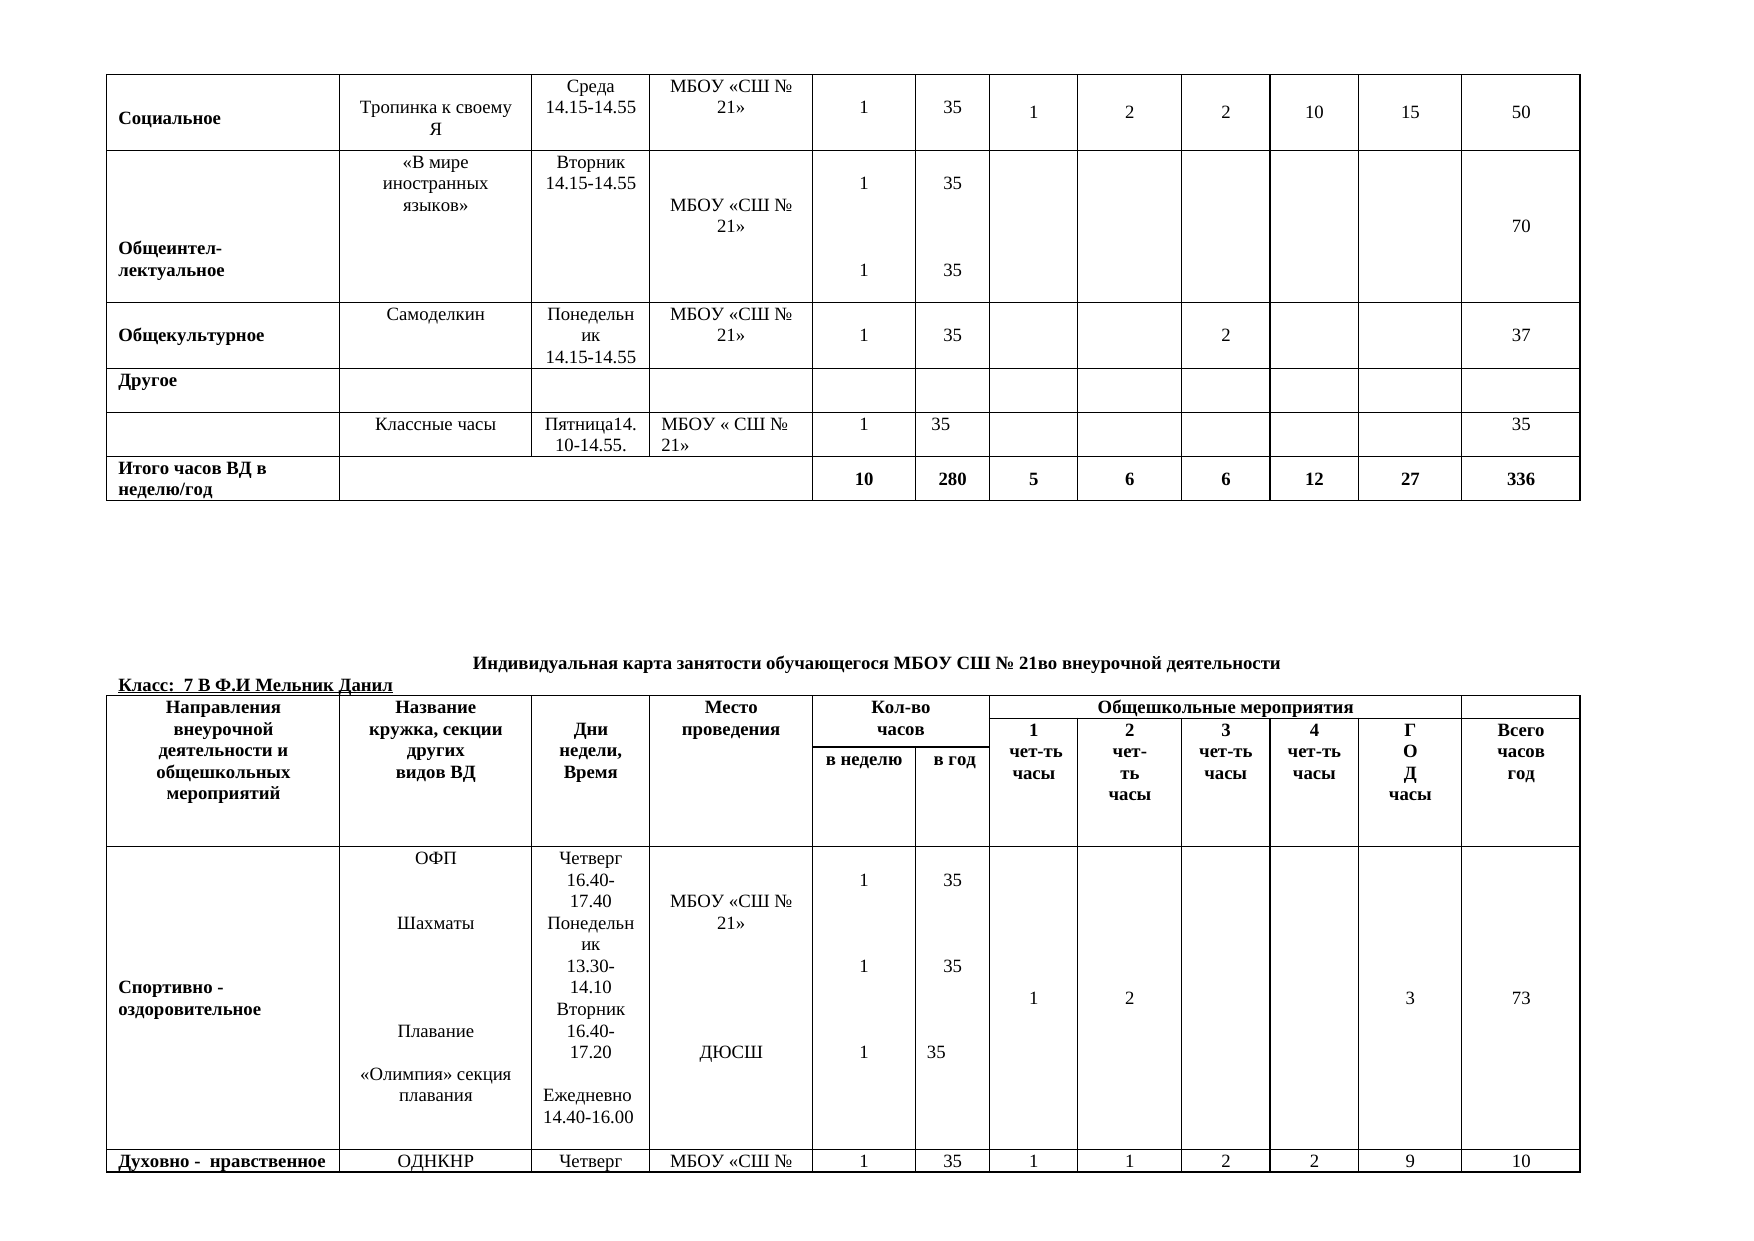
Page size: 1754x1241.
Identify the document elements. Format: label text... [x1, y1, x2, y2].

table_cell [1359, 413, 1461, 456]
table_cell 1 [813, 413, 915, 456]
table_cell 35 [916, 303, 989, 367]
table_cell 280 [916, 457, 989, 500]
table_cell МБОУ « СШ № 21» [650, 413, 812, 456]
table_cell Пятница14.10-14.55. [532, 413, 649, 456]
table_cell [650, 369, 812, 412]
text Класс: 7 В Ф.И Мельник Данил [118, 673, 1636, 695]
table_cell 35 [916, 75, 989, 150]
table_cell [1271, 847, 1358, 1149]
table_cell МБОУ «СШ № 21» [650, 151, 812, 302]
table_cell [990, 151, 1077, 302]
table_cell Среда 14.15-14.55 [532, 75, 649, 150]
text Индивидуальная карта занятости обучающегося МБОУ СШ № 21во внеурочной деятельности [118, 652, 1636, 673]
table_cell 35 [916, 1150, 989, 1171]
table_cell [1271, 303, 1358, 367]
table_cell ОДНКНР [340, 1150, 531, 1171]
table_cell 1 [813, 1150, 915, 1171]
table_cell Другое [107, 369, 339, 412]
table_cell 2 [1271, 1150, 1358, 1171]
table_cell [1182, 847, 1269, 1149]
table_cell [990, 413, 1077, 456]
table_cell 1 [990, 847, 1077, 1149]
table_header Общешкольные мероприятия [990, 696, 1461, 718]
table_cell [1078, 303, 1181, 367]
table_cell 3 [1359, 847, 1461, 1149]
table_header Направления внеурочной деятельности и общешкольных мероприятий [107, 696, 339, 846]
table_cell Г О Д часы [1359, 719, 1461, 846]
table_header Дни недели, Время [532, 696, 649, 846]
table_cell [1271, 413, 1358, 456]
table_cell 2 [1182, 1150, 1269, 1171]
table_cell 1 [813, 75, 915, 150]
table_cell МБОУ «СШ № 21» ДЮСШ [650, 847, 812, 1149]
table_cell Самоделкин [340, 303, 531, 367]
table_cell 9 [1359, 1150, 1461, 1171]
table_cell [1271, 151, 1358, 302]
table_cell 37 [1462, 303, 1579, 367]
table_cell [1359, 369, 1461, 412]
table_cell [1078, 369, 1181, 412]
table_cell 336 [1462, 457, 1579, 500]
table_cell [532, 369, 649, 412]
table_cell 1 [1078, 1150, 1181, 1171]
table_cell 50 [1462, 75, 1579, 150]
table_cell 1 [813, 303, 915, 367]
table_cell 6 [1078, 457, 1181, 500]
table_cell Спортивно - оздоровительное [107, 847, 339, 1149]
table_cell 5 [990, 457, 1077, 500]
table_cell 1 [990, 75, 1077, 150]
table_header Кол-во часов [813, 696, 989, 746]
table_cell 1 [990, 1150, 1077, 1171]
table_cell 10 [1271, 75, 1358, 150]
table_cell 2 [1182, 75, 1269, 150]
table_cell 15 [1359, 75, 1461, 150]
table_cell [1359, 151, 1461, 302]
table_header [1462, 696, 1579, 718]
table_cell МБОУ «СШ № 21» [650, 303, 812, 367]
table_cell 70 [1462, 151, 1579, 302]
table_cell [1182, 413, 1269, 456]
table_cell [1271, 369, 1358, 412]
table_cell 2 [1078, 75, 1181, 150]
table_cell [990, 369, 1077, 412]
table_cell 2 [1078, 847, 1181, 1149]
table_header Место проведения [650, 696, 812, 846]
table_cell [1359, 303, 1461, 367]
table_cell ОФП Шахматы Плавание «Олимпия» секция плавания [340, 847, 531, 1149]
table_cell Социальное [107, 75, 339, 150]
table_cell [340, 457, 812, 500]
table_cell 2 [1182, 303, 1269, 367]
table_cell Общеинтел-лектуальное [107, 151, 339, 302]
table_cell [107, 413, 339, 456]
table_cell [107, 1150, 339, 1171]
table_cell 6 [1182, 457, 1269, 500]
table_cell [1182, 369, 1269, 412]
table_cell [990, 303, 1077, 367]
table_cell Общекультурное [107, 303, 339, 367]
table_cell 10 [813, 457, 915, 500]
table_cell МБОУ «СШ № 21» [650, 75, 812, 150]
table_cell в неделю [813, 748, 915, 846]
table_cell [340, 369, 531, 412]
table_cell 35 [916, 413, 989, 456]
table_cell 27 [1359, 457, 1461, 500]
table_cell 3 чет-ть часы [1182, 719, 1269, 846]
table_cell [1182, 151, 1269, 302]
table_cell Итого часов ВД в неделю/год [107, 457, 339, 500]
table_cell [1078, 413, 1181, 456]
table_cell 1 1 1 [813, 847, 915, 1149]
table_cell 35 [1462, 413, 1579, 456]
table_cell 2 чет- ть часы [1078, 719, 1181, 846]
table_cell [532, 1150, 649, 1171]
table_header Название кружка, секции других видов ВД [340, 696, 531, 846]
table_cell Всего часов год [1462, 719, 1579, 846]
table_cell 1 чет-ть часы [990, 719, 1077, 846]
table_cell [1078, 151, 1181, 302]
table_cell Понедельник 14.15-14.55 [532, 303, 649, 367]
table_cell 73 [1462, 847, 1579, 1149]
table_cell [916, 369, 989, 412]
table_cell в год [916, 748, 989, 846]
table_cell [1462, 369, 1579, 412]
table_cell 10 [1462, 1150, 1579, 1171]
table_cell 35 35 35 [916, 847, 989, 1149]
table_cell Вторник 14.15-14.55 [532, 151, 649, 302]
table_cell Классные часы [340, 413, 531, 456]
table_cell 35 35 [916, 151, 989, 302]
table_cell «В мире иностранных языков» [340, 151, 531, 302]
table_cell 4 чет-ть часы [1271, 719, 1358, 846]
table_cell Тропинка к своему Я [340, 75, 531, 150]
table_cell 1 1 [813, 151, 915, 302]
table_cell 12 [1271, 457, 1358, 500]
table_cell [813, 369, 915, 412]
table_cell Четверг 16.40- 17.40 Понедельник 13.30- 14.10 Вторник 16.40- 17.20 Ежедневно 14.40-16.00 [532, 847, 649, 1149]
table_cell МБОУ «СШ № 21» [650, 1150, 812, 1171]
